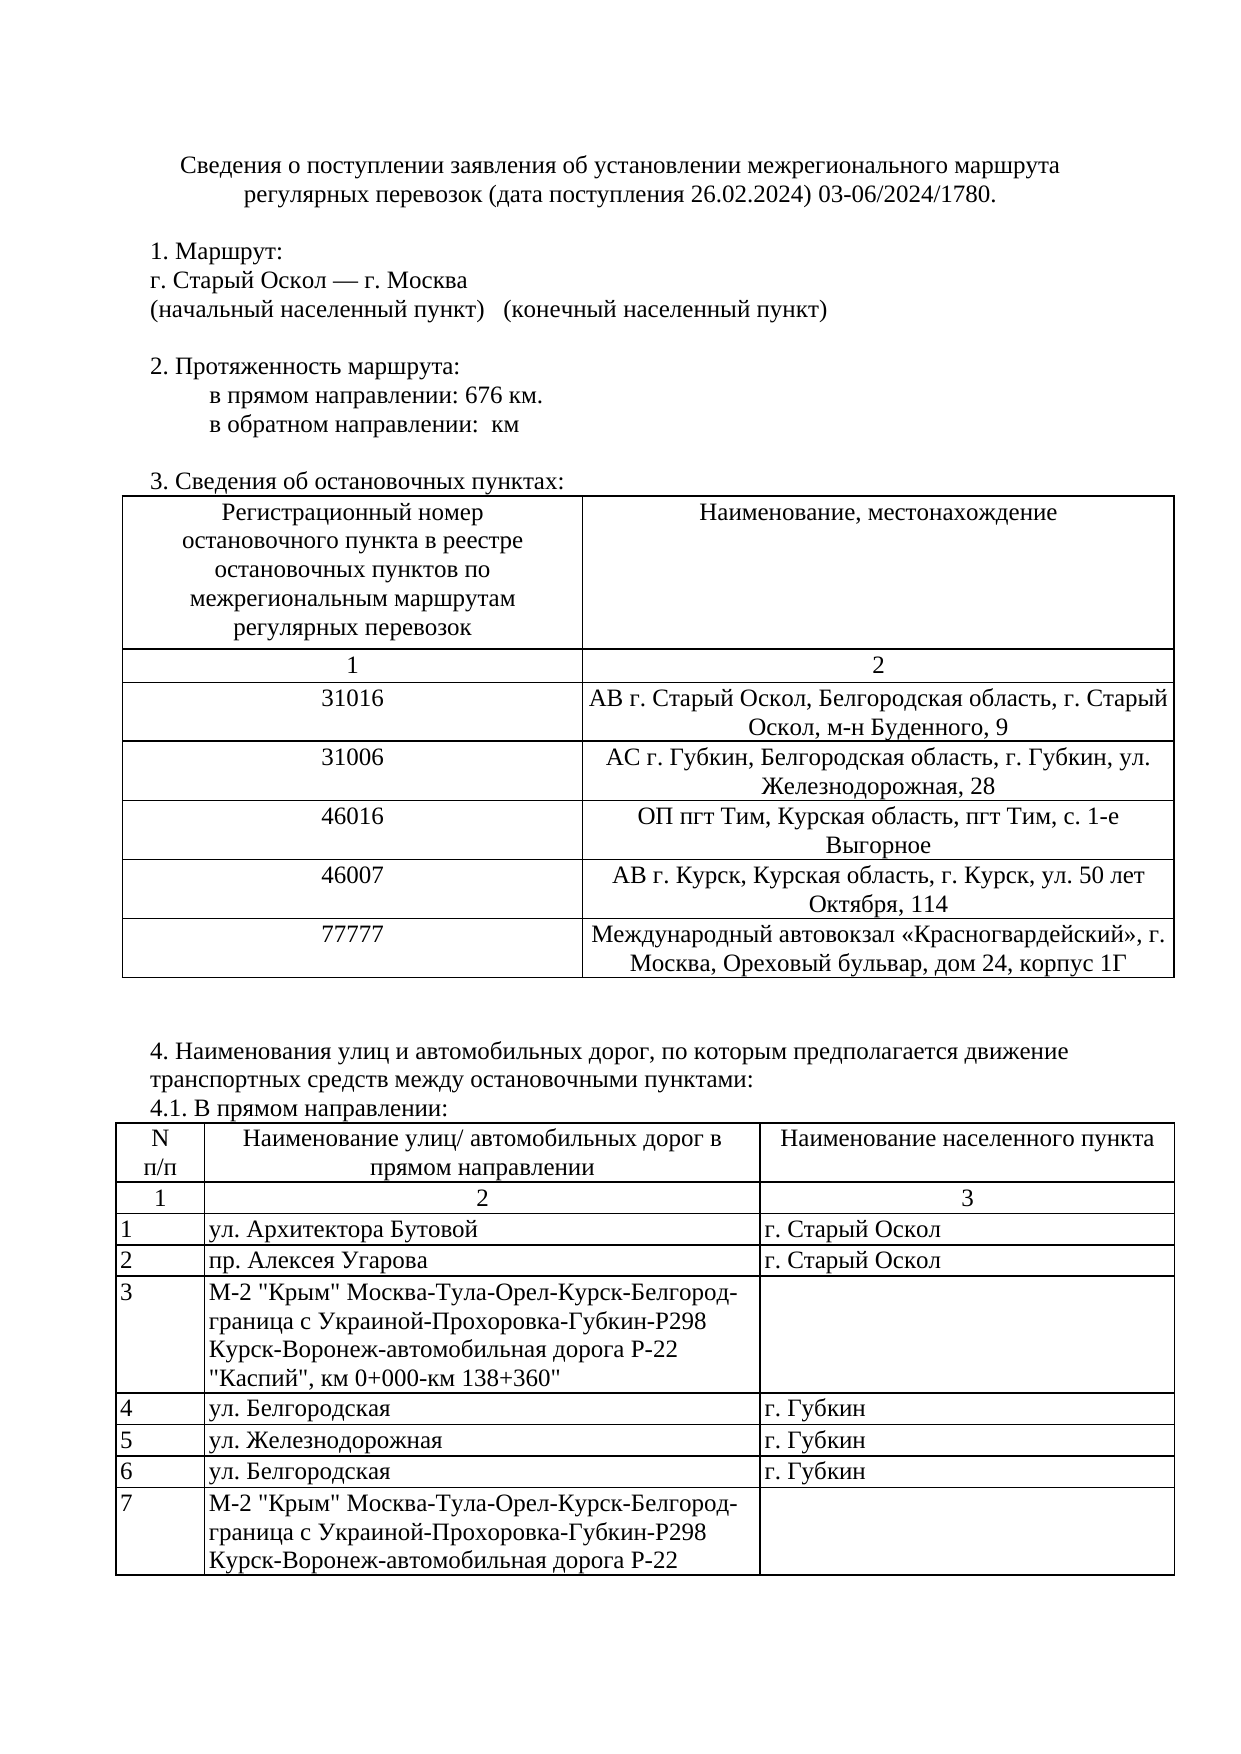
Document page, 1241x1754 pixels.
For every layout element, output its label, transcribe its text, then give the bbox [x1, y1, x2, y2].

text Сведения о поступлении заявления об установлении межрегионального маршрута регулярных перевозок (дата поступления 26.02.2024) 03-06/2024/1780. [150, 150, 1090, 207]
text 4. Наименования улиц и автомобильных дорог, по которым предполагается движение транспортных средств между остановочными пунктами: [150, 1036, 1090, 1093]
table_cell АВ г. Старый Оскол, Белгородская область, г. Старый Оскол, м-н Буденного, 9 [583, 683, 1173, 740]
table_cell ул. Архитектора Бутовой [205, 1214, 759, 1244]
table_cell 4 [117, 1394, 204, 1423]
text в прямом направлении: 676 км. [150, 380, 1090, 409]
table_cell 46016 [123, 801, 582, 858]
table_header Наименование улиц/ автомобильных дорог в прямом направлении [205, 1124, 759, 1181]
table_cell АВ г. Курск, Курская область, г. Курск, ул. 50 лет Октября, 114 [583, 860, 1173, 918]
table_cell 3 [117, 1277, 204, 1392]
table_cell ул. Белгородская [205, 1394, 759, 1423]
table_cell 7 [117, 1488, 204, 1574]
table_cell г. Старый Оскол [761, 1246, 1174, 1275]
table_cell 1 [117, 1214, 204, 1244]
table_cell 5 [117, 1425, 204, 1455]
table_cell ул. Белгородская [205, 1457, 759, 1486]
table_header N п/п [117, 1124, 204, 1181]
table_header Регистрационный номер остановочного пункта в реестре остановочных пунктов по межрегиональным маршрутам регулярных перевозок [123, 497, 582, 648]
table_cell 6 [117, 1457, 204, 1486]
table_header Наименование населенного пункта [761, 1124, 1174, 1181]
text 1. Маршрут: [150, 236, 1090, 265]
table_cell пр. Алексея Угарова [205, 1246, 759, 1275]
table_cell 46007 [123, 860, 582, 918]
table_cell 3 [761, 1183, 1174, 1212]
table_cell 2 [117, 1246, 204, 1275]
table_cell г. Губкин [761, 1425, 1174, 1455]
table_cell М-2 "Крым" Москва-Тула-Орел-Курск-Белгород-граница с Украиной-Прохоровка-Губкин-Р298 Курск-Воронеж-автомобильная дорога Р-22 "Каспий", км 0+000-км 138+360" [205, 1277, 759, 1392]
table_cell АС г. Губкин, Белгородская область, г. Губкин, ул. Железнодорожная, 28 [583, 742, 1173, 799]
table_cell ОП пгт Тим, Курская область, пгт Тим, с. 1-е Выгорное [583, 801, 1173, 858]
text 4.1. В прямом направлении: [150, 1093, 1090, 1122]
table_cell г. Старый Оскол [761, 1214, 1174, 1244]
text 2. Протяженность маршрута: [150, 351, 1090, 380]
text в обратном направлении: км [150, 409, 1090, 437]
table_cell ул. Железнодорожная [205, 1425, 759, 1455]
table_cell 77777 [123, 919, 582, 977]
table_cell г. Губкин [761, 1394, 1174, 1423]
table_cell 1 [117, 1183, 204, 1212]
table_cell Международный автовокзал «Красногвардейский», г. Москва, Ореховый бульвар, дом 24, корпус 1Г [583, 919, 1173, 977]
table_cell 1 [123, 650, 582, 681]
table_cell 2 [583, 650, 1173, 681]
table_cell 31006 [123, 742, 582, 799]
table_cell г. Губкин [761, 1457, 1174, 1486]
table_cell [205, 1488, 759, 1574]
text 3. Сведения об остановочных пунктах: [150, 466, 1090, 495]
table_cell [761, 1277, 1174, 1392]
table_header Наименование, местонахождение [583, 497, 1173, 648]
table_cell 31016 [123, 683, 582, 740]
table_cell [761, 1488, 1174, 1574]
table_cell 2 [205, 1183, 759, 1212]
text г. Старый Оскол — г. Москва [150, 265, 1090, 294]
text (начальный населенный пункт) (конечный населенный пункт) [150, 294, 1090, 322]
